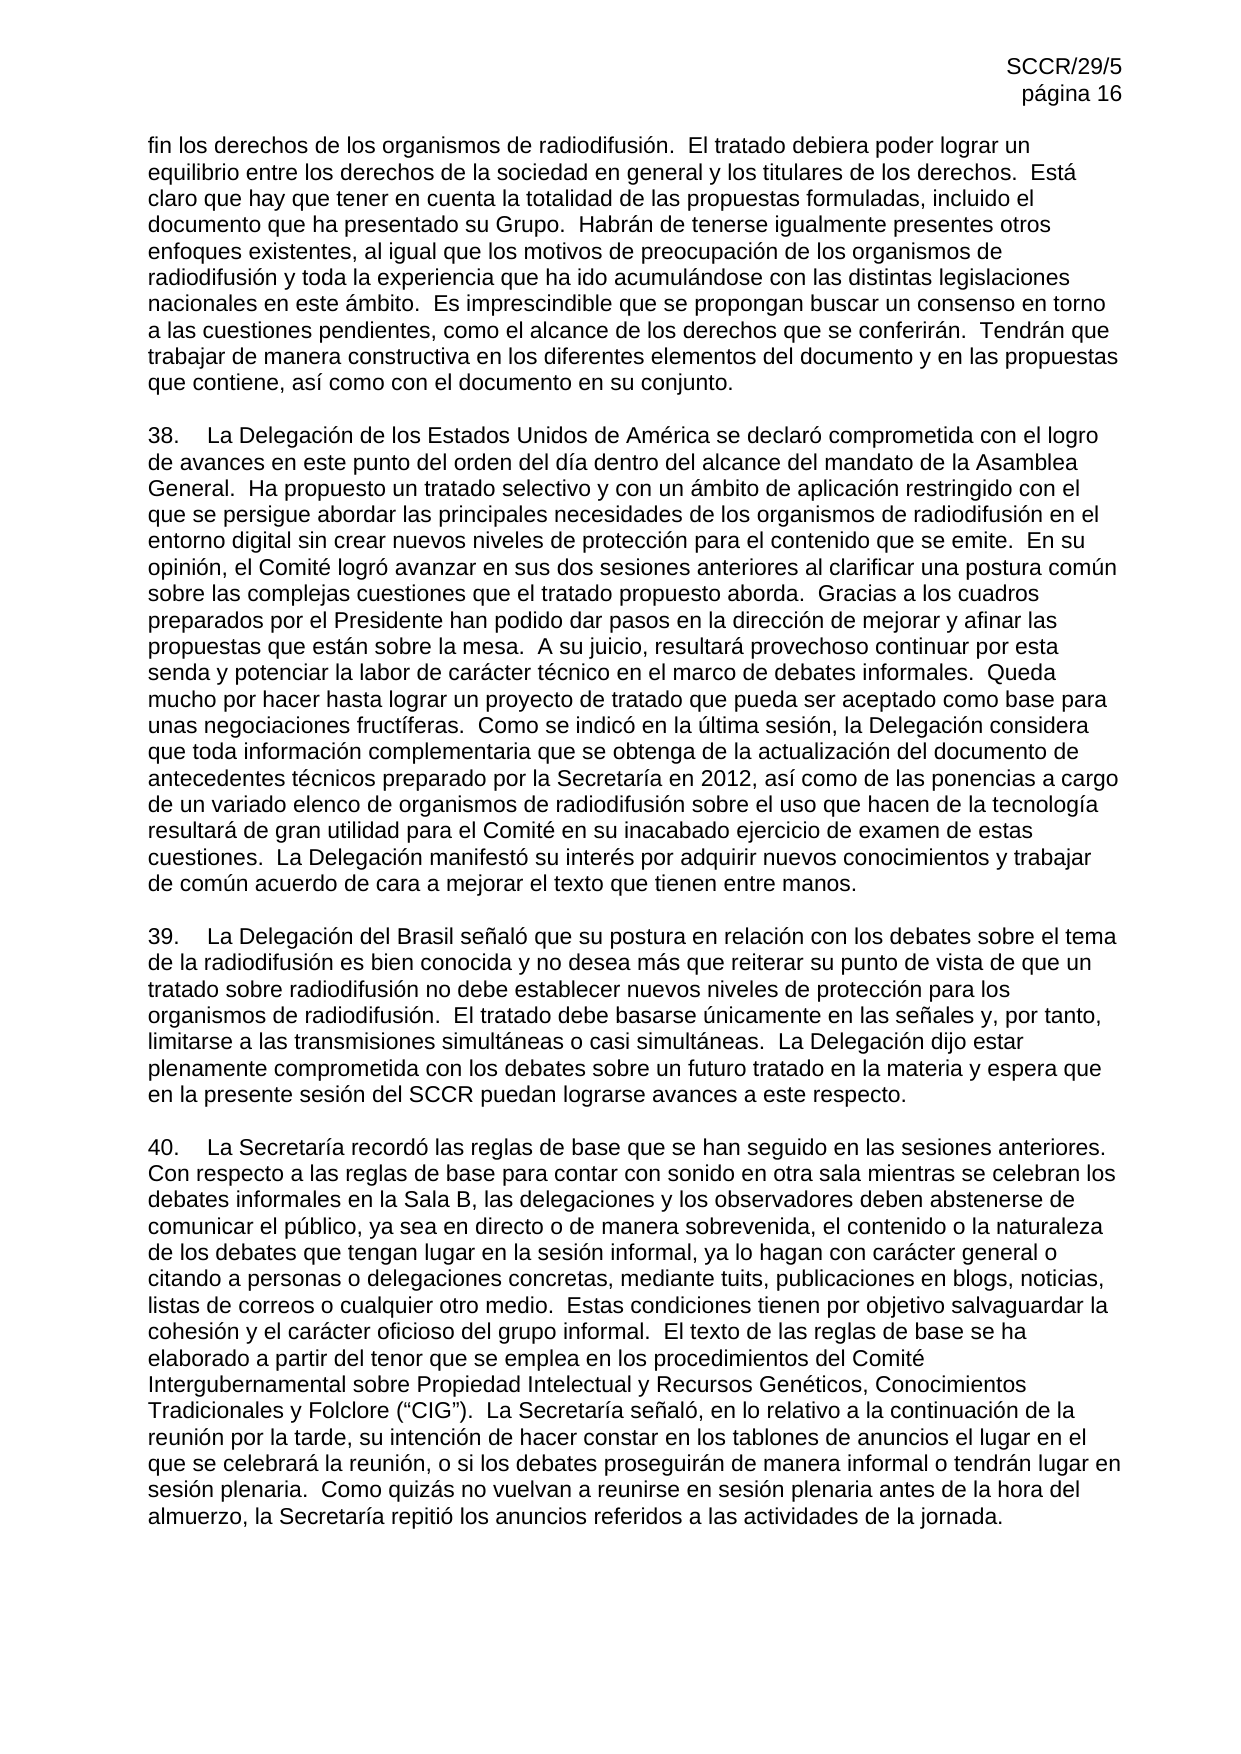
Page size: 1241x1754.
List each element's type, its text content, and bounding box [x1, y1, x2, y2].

list La Delegación de los Estados Unidos de América se declaró comprometida con el logro de avances en este punto del orden del día dentro del alcance del mandato de la Asamblea General. Ha propuesto un tratado selectivo y con un ámbito de aplicación restringido con el que se persigue abordar las principales necesidades de los organismos de radiodifusión en el entorno digital sin crear nuevos niveles de protección para el contenido que se emite. En su opinión, el Comité logró avanzar en sus dos sesiones anteriores al clarificar una postura común sobre las complejas cuestiones que el tratado propuesto aborda. Gracias a los cuadros preparados por el Presidente han podido dar pasos en la dirección de mejorar y afinar las propuestas que están sobre la mesa. A su juicio, resultará provechoso continuar por esta senda y potenciar la labor de carácter técnico en el marco de debates informales. Queda mucho por hacer hasta lograr un proyecto de tratado que pueda ser aceptado como base para unas negociaciones fructíferas. Como se indicó en la última sesión, la Delegación considera que toda información complementaria que se obtenga de la actualización del documento de antecedentes técnicos preparado por la Secretaría en 2012, así como de las ponencias a cargo de un variado elenco de organismos de radiodifusión sobre el uso que hacen de la tecnología resultará de gran utilidad para el Comité en su inacabado ejercicio de examen de estas cuestiones. La Delegación manifestó su interés por adquirir nuevos conocimientos y trabajar de común acuerdo de cara a mejorar el texto que tienen entre manos. [148, 422, 1122, 896]
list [148, 132, 1122, 396]
list La Secretaría recordó las reglas de base que se han seguido en las sesiones anteriores. Con respecto a las reglas de base para contar con sonido en otra sala mientras se celebran los debates informales en la Sala B, las delegaciones y los observadores deben abstenerse de comunicar el público, ya sea en directo o de manera sobrevenida, el contenido o la naturaleza de los debates que tengan lugar en la sesión informal, ya lo hagan con carácter general o citando a personas o delegaciones concretas, mediante tuits, publicaciones en blogs, noticias, listas de correos o cualquier otro medio. Estas condiciones tienen por objetivo salvaguardar la cohesión y el carácter oficioso del grupo informal. El texto de las reglas de base se ha elaborado a partir del tenor que se emplea en los procedimientos del Comité Intergubernamental sobre Propiedad Intelectual y Recursos Genéticos, Conocimientos Tradicionales y Folclore (“CIG”). La Secretaría señaló, en lo relativo a la continuación de la reunión por la tarde, su intención de hacer constar en los tablones de anuncios el lugar en el que se celebrará la reunión, o si los debates proseguirán de manera informal o tendrán lugar en sesión plenaria. Como quizás no vuelvan a reunirse en sesión plenaria antes de la hora del almuerzo, la Secretaría repitió los anuncios referidos a las actividades de la jornada. [148, 1134, 1122, 1529]
list La Delegación del Brasil señaló que su postura en relación con los debates sobre el tema de la radiodifusión es bien conocida y no desea más que reiterar su punto de vista de que un tratado sobre radiodifusión no debe establecer nuevos niveles de protección para los organismos de radiodifusión. El tratado debe basarse únicamente en las señales y, por tanto, limitarse a las transmisiones simultáneas o casi simultáneas. La Delegación dijo estar plenamente comprometida con los debates sobre un futuro tratado en la materia y espera que en la presente sesión del SCCR puedan lograrse avances a este respecto. [148, 923, 1122, 1107]
